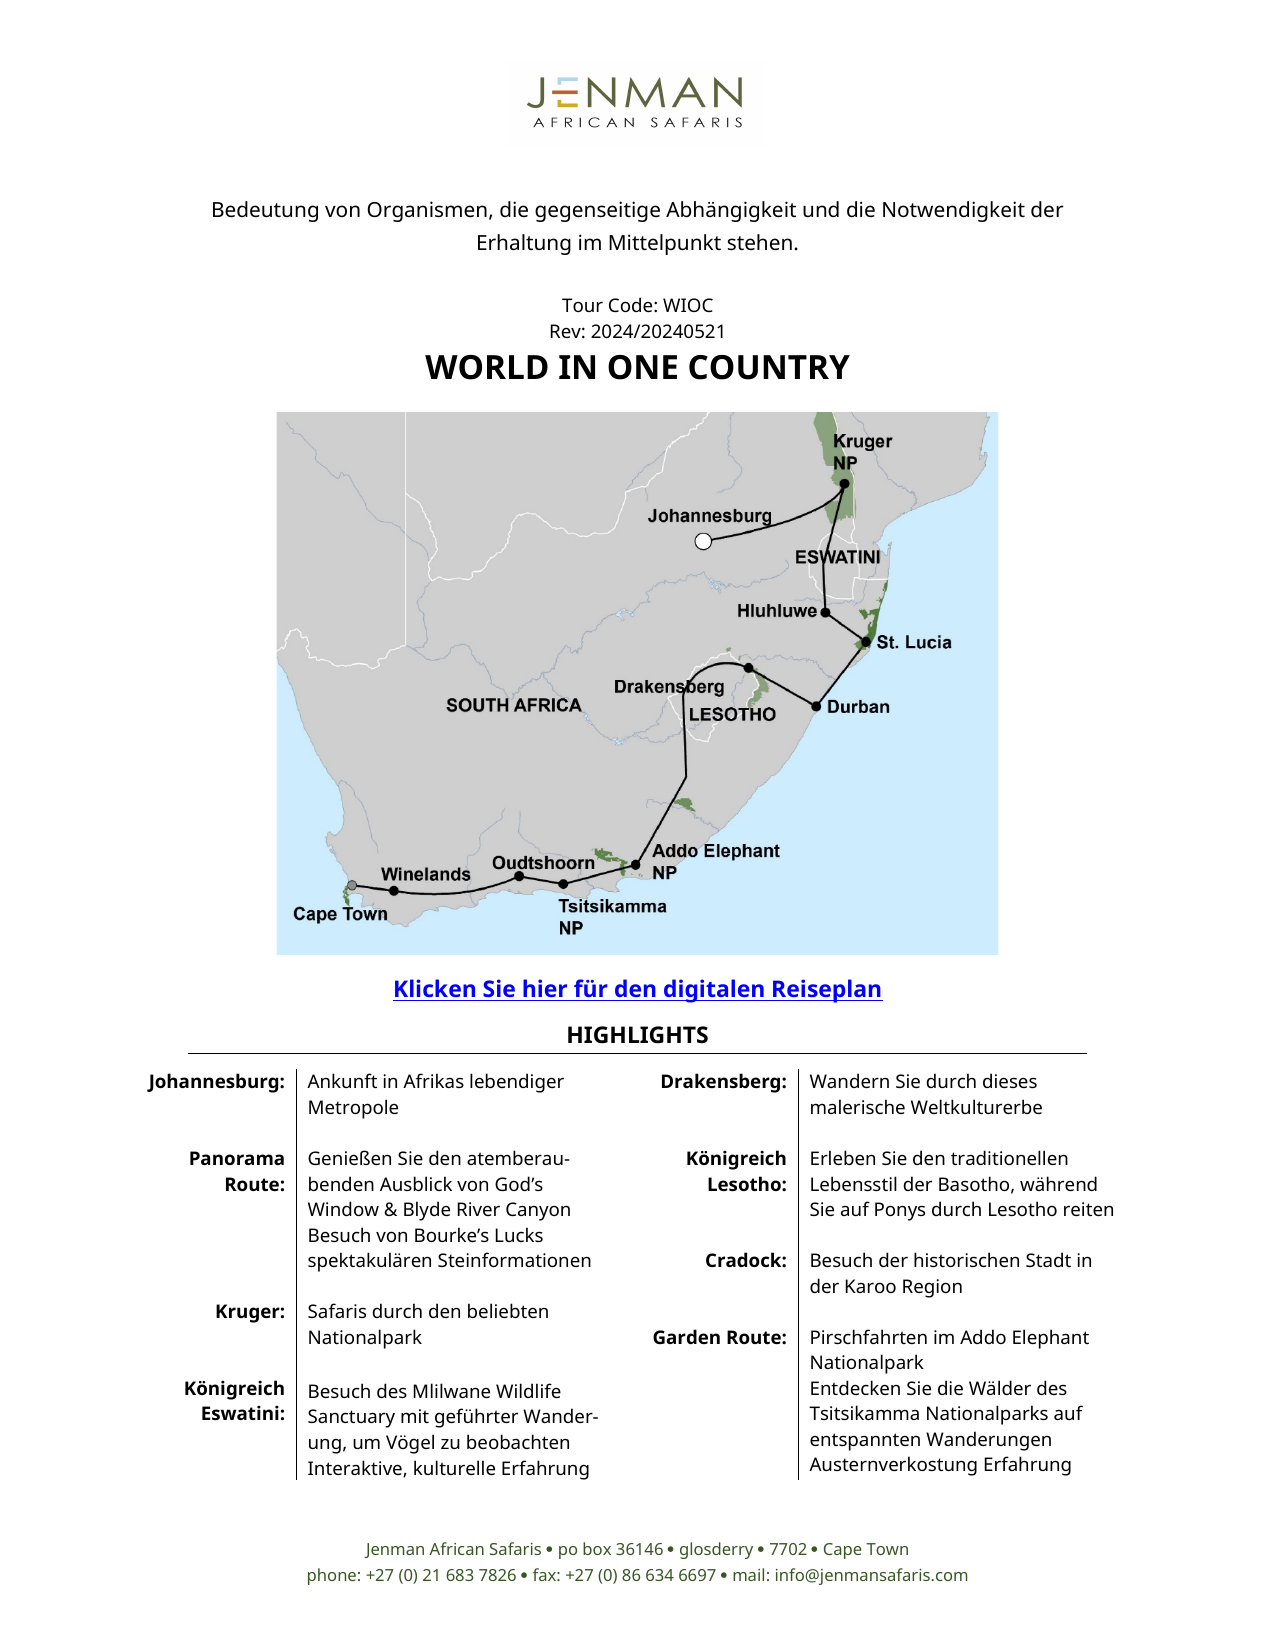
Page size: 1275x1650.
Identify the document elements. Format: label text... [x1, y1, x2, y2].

subtitle Klicken Sie hier für den digitalen Reiseplan [187, 973, 1087, 1004]
text WORLD IN ONE COUNTRY [187, 344, 1087, 389]
table_header Drakensberg: Königreich Lesotho: Cradock: Garden Route: Cango Caves: Kap Weinregion: Kapstadt: [621, 1069, 798, 1480]
text Rev: 2024/20240521 [187, 318, 1087, 344]
text Tour Code: WIOC [187, 293, 1087, 318]
subtitle HIGHLIGHTS [187, 1019, 1087, 1054]
picture [276, 412, 999, 955]
picture [504, 60, 767, 148]
table_header Johannesburg: Panorama Route: Kruger: Königreich Eswatini: St Lucia: Hluhluwe: [137, 1069, 296, 1480]
